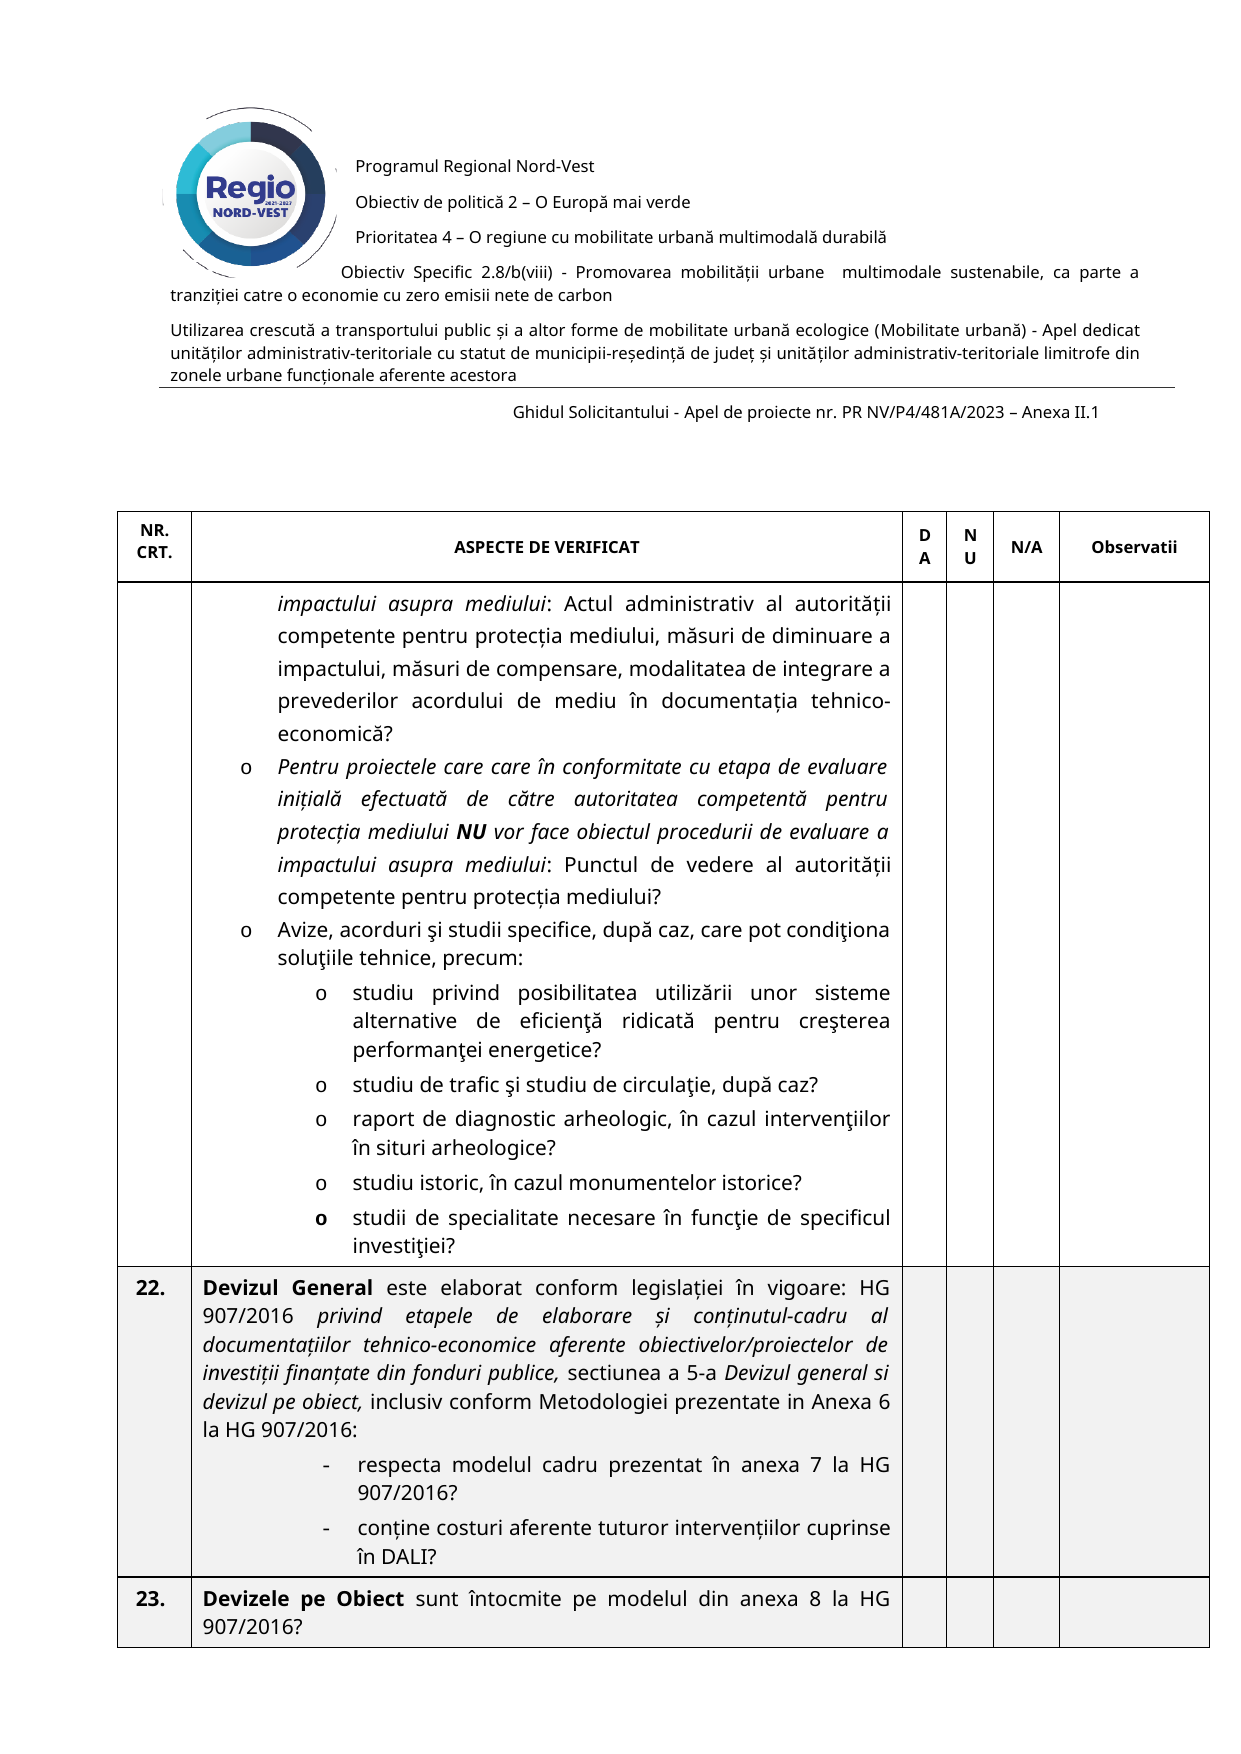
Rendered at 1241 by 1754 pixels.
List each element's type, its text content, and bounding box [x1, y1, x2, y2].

table_cell [903, 583, 946, 1266]
table_cell [994, 1267, 1059, 1576]
table_cell [994, 583, 1059, 1266]
table_cell [947, 1267, 993, 1576]
table_header NU [947, 512, 993, 581]
table_header N/A [994, 512, 1059, 581]
table_cell Devizele pe Obiect sunt întocmite pe modelul din anexa 8 la HG 907/2016? [192, 1578, 902, 1647]
table_cell [1060, 1578, 1209, 1647]
table_cell [118, 1578, 191, 1647]
table_cell [118, 1267, 191, 1576]
table_cell Sunt prezentate informații privind Urbanismul, acordurile şi avizele conforme, conform precizarilor din capitolul 7, sectiunea A Piese scrise, din cadrul anexei 5 la HG 907/2016: Certificatul de urbanism emis în vederea obţinerii autorizaţiei de construire? Studiu topografic, vizat de către Oficiul de Cadastru şi Publicitate Imobiliară? Extras de carte funciară, cu excepţia cazurilor speciale, expres prevăzute de lege? Avize conforme privind asigurarea utilităţilor, în cazul suplimentării capacităţii existente, obținute până la depunerea cererii de finanțare ? Pentru proiectele care care în conformitate cu etapa de evaluare iniţială efectuată de către autoritatea competentă pentru protecţia mediului vor face obiectul procedurii de evaluare a impactului asupra mediului: Actul administrativ al autorităţii competente pentru protecţia mediului, măsuri de diminuare a impactului, măsuri de compensare, modalitatea de integrare a prevederilor acordului de mediu în documentaţia tehnico-economică? Pentru proiectele care care în conformitate cu etapa de evaluare iniţială efectuată de către autoritatea competentă pentru protecţia mediului NU vor face obiectul procedurii de evaluare a impactului asupra mediului: Punctul de vedere al autorităţii competente pentru protecţia mediului? Avize, acorduri şi studii specifice, după caz, care pot condiţiona soluţiile tehnice, precum: studiu privind posibilitatea utilizării unor sisteme alternative de eficienţă ridicată pentru creşterea performanţei energetice? studiu de trafic şi studiu de circulaţie, după caz? raport de diagnostic arheologic, în cazul intervenţiilor în situri arheologice? studiu istoric, în cazul monumentelor istorice? studii de specialitate necesare în funcţie de specificul investiţiei? [192, 583, 902, 1266]
table_header ASPECTE DE VERIFICAT [192, 512, 902, 581]
table_cell [903, 1578, 946, 1647]
picture [161, 107, 337, 276]
table_cell [118, 583, 191, 1266]
table_cell [903, 1267, 946, 1576]
table_cell [947, 1578, 993, 1647]
table_cell [1060, 583, 1209, 1266]
table_header DA [903, 512, 946, 581]
table_cell [947, 583, 993, 1266]
table_header NR. CRT. [118, 512, 191, 581]
table_cell [1060, 1267, 1209, 1576]
table_header Observatii [1060, 512, 1209, 581]
table_cell Devizul General este elaborat conform legislației în vigoare: HG 907/2016 privind etapele de elaborare şi conţinutul-cadru al documentaţiilor tehnico-economice aferente obiectivelor/proiectelor de investiţii finanţate din fonduri publice, sectiunea a 5-a Devizul general si devizul pe obiect, inclusiv conform Metodologiei prezentate in Anexa 6 la HG 907/2016: respecta modelul cadru prezentat în anexa 7 la HG 907/2016? conține costuri aferente tuturor intervențiilor cuprinse în DALI? [192, 1267, 902, 1576]
table_cell [994, 1578, 1059, 1647]
